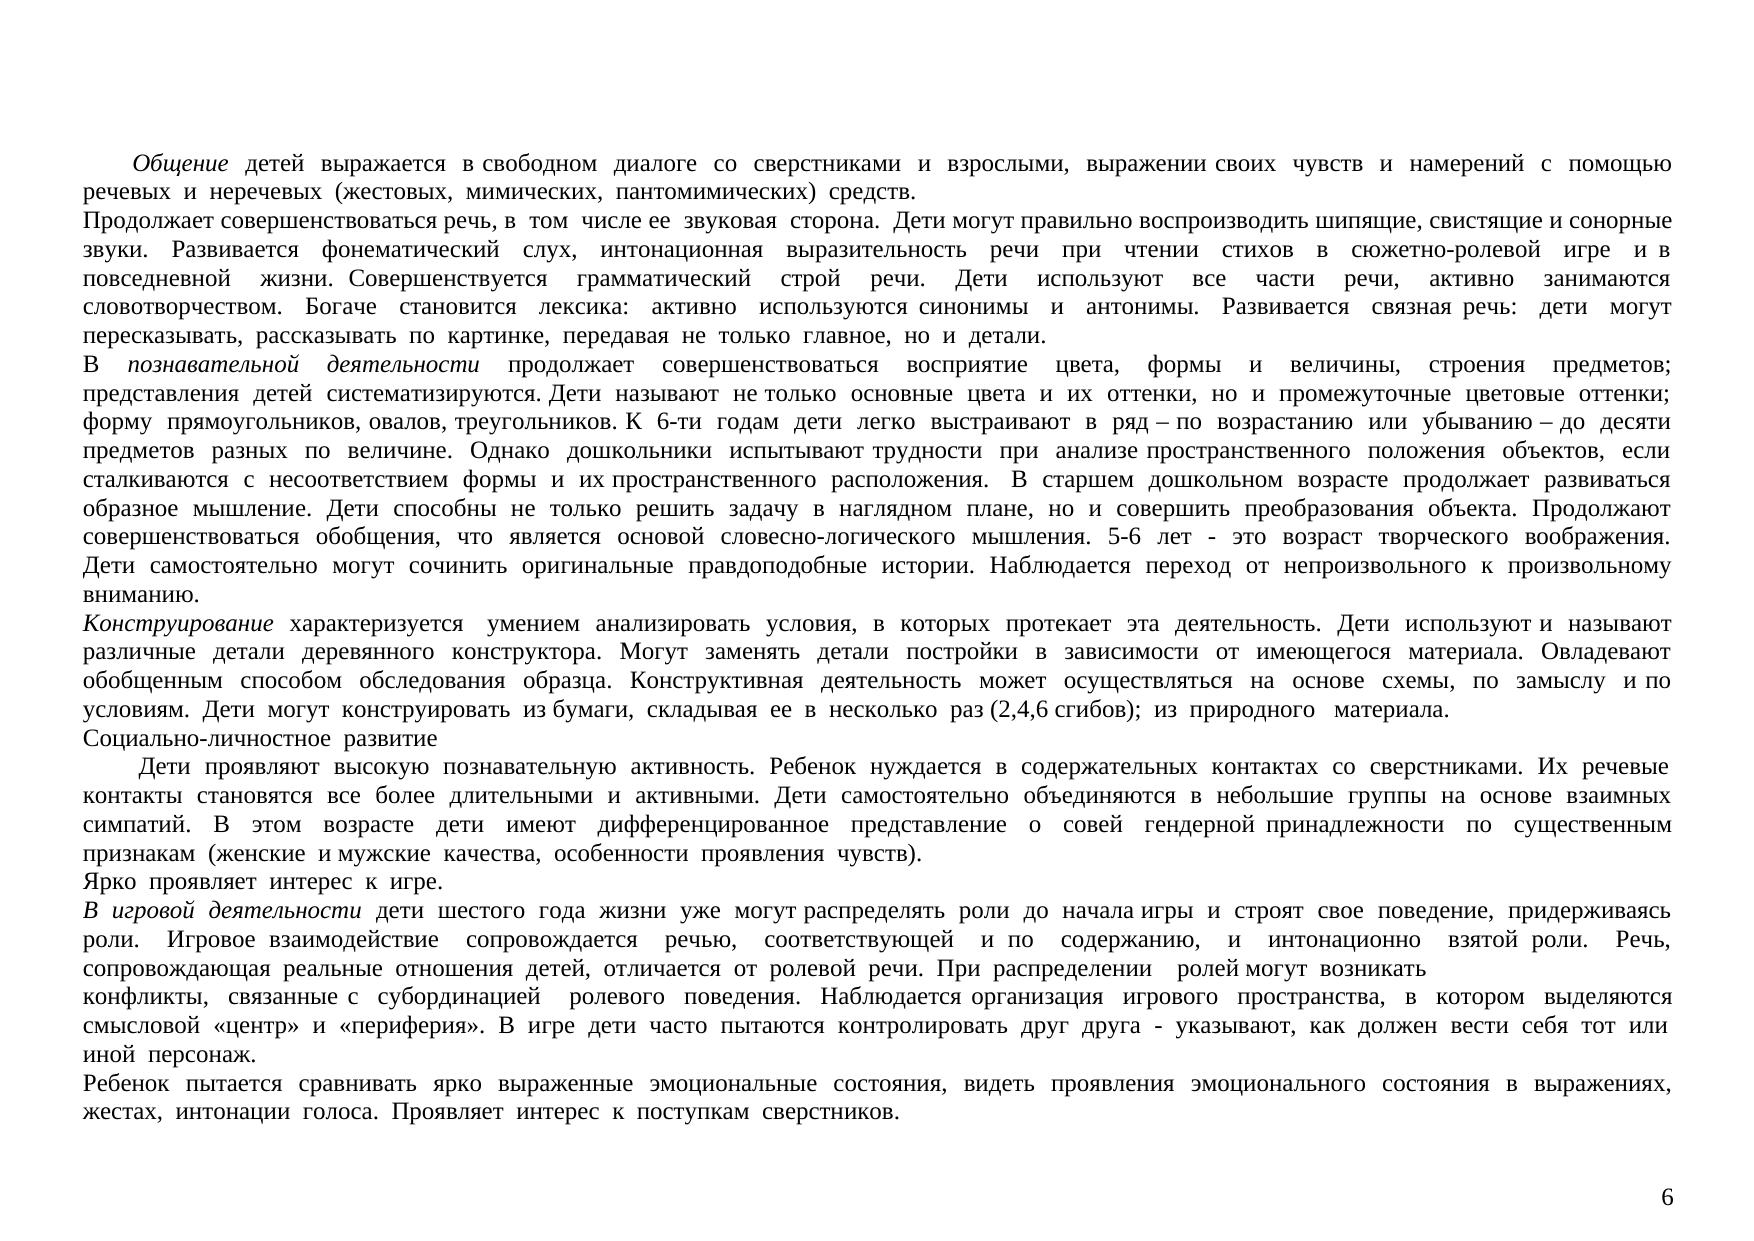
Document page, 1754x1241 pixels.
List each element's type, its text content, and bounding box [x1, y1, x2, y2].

text В игровой деятельности дети шестого года жизни уже могут распределять роли до начала игры и строят свое поведение, придерживаясь роли. Игровое взаимодействие сопровождается речью, соответствующей и по содержанию, и интонационно взятой роли. Речь, сопровождающая реальные отношения детей, отличается от ролевой речи. При распределении ролей могут возникать [83, 895, 1674, 981]
text Общение детей выражается в свободном диалоге со сверстниками и взрослыми, выражении своих чувств и намерений с помощью речевых и неречевых (жестовых, мимических, пантомимических) средств. [83, 148, 1674, 205]
text Ярко проявляет интерес к игре. [83, 866, 1674, 895]
text Дети проявляют высокую познавательную активность. Ребенок нуждается в содержательных контактах со сверстниками. Их речевые контакты становятся все более длительными и активными. Дети самостоятельно объединяются в небольшие группы на основе взаимных симпатий. В этом возрасте дети имеют дифференцированное представление о совей гендерной принадлежности по существенным признакам (женские и мужские качества, особенности проявления чувств). [83, 751, 1674, 866]
text Ребенок пытается сравнивать ярко выраженные эмоциональные состояния, видеть проявления эмоционального состояния в выражениях, жестах, интонации голоса. Проявляет интерес к поступкам сверстников. [83, 1068, 1674, 1125]
text конфликты, связанные с субординацией ролевого поведения. Наблюдается организация игрового пространства, в котором выделяются смысловой «центр» и «периферия». В игре дети часто пытаются контролировать друг друга - указывают, как должен вести себя тот или иной персонаж. [83, 981, 1674, 1068]
text Конструирование характеризуется умением анализировать условия, в которых протекает эта деятельность. Дети используют и называют различные детали деревянного конструктора. Могут заменять детали постройки в зависимости от имеющегося материала. Овладевают обобщенным способом обследования образца. Конструктивная деятельность может осуществляться на основе схемы, по замыслу и по условиям. Дети могут конструировать из бумаги, складывая ее в несколько раз (2,4,6 сгибов); из природного материала. [83, 608, 1674, 723]
text Социально-личностное развитие [83, 723, 1674, 751]
text Продолжает совершенствоваться речь, в том числе ее звуковая сторона. Дети могут правильно воспроизводить шипящие, свистящие и сонорные звуки. Развивается фонематический слух, интонационная выразительность речи при чтении стихов в сюжетно-ролевой игре и в повседневной жизни. Совершенствуется грамматический строй речи. Дети используют все части речи, активно занимаются словотворчеством. Богаче становится лексика: активно используются синонимы и антонимы. Развивается связная речь: дети могут пересказывать, рассказывать по картинке, передавая не только главное, но и детали. [83, 205, 1674, 349]
text В познавательной деятельности продолжает совершенствоваться восприятие цвета, формы и величины, строения предметов; представления детей систематизируются. Дети называют не только основные цвета и их оттенки, но и промежуточные цветовые оттенки; форму прямоугольников, овалов, треугольников. К 6-ти годам дети легко выстраивают в ряд – по возрастанию или убыванию – до десяти предметов разных по величине. Однако дошкольники испытывают трудности при анализе пространственного положения объектов, если сталкиваются с несоответствием формы и их пространственного расположения. В старшем дошкольном возрасте продолжает развиваться образное мышление. Дети способны не только решить задачу в наглядном плане, но и совершить преобразования объекта. Продолжают совершенствоваться обобщения, что является основой словесно-логического мышления. 5-6 лет - это возраст творческого воображения. Дети самостоятельно могут сочинить оригинальные правдоподобные истории. Наблюдается переход от непроизвольного к произвольному вниманию. [83, 349, 1674, 608]
